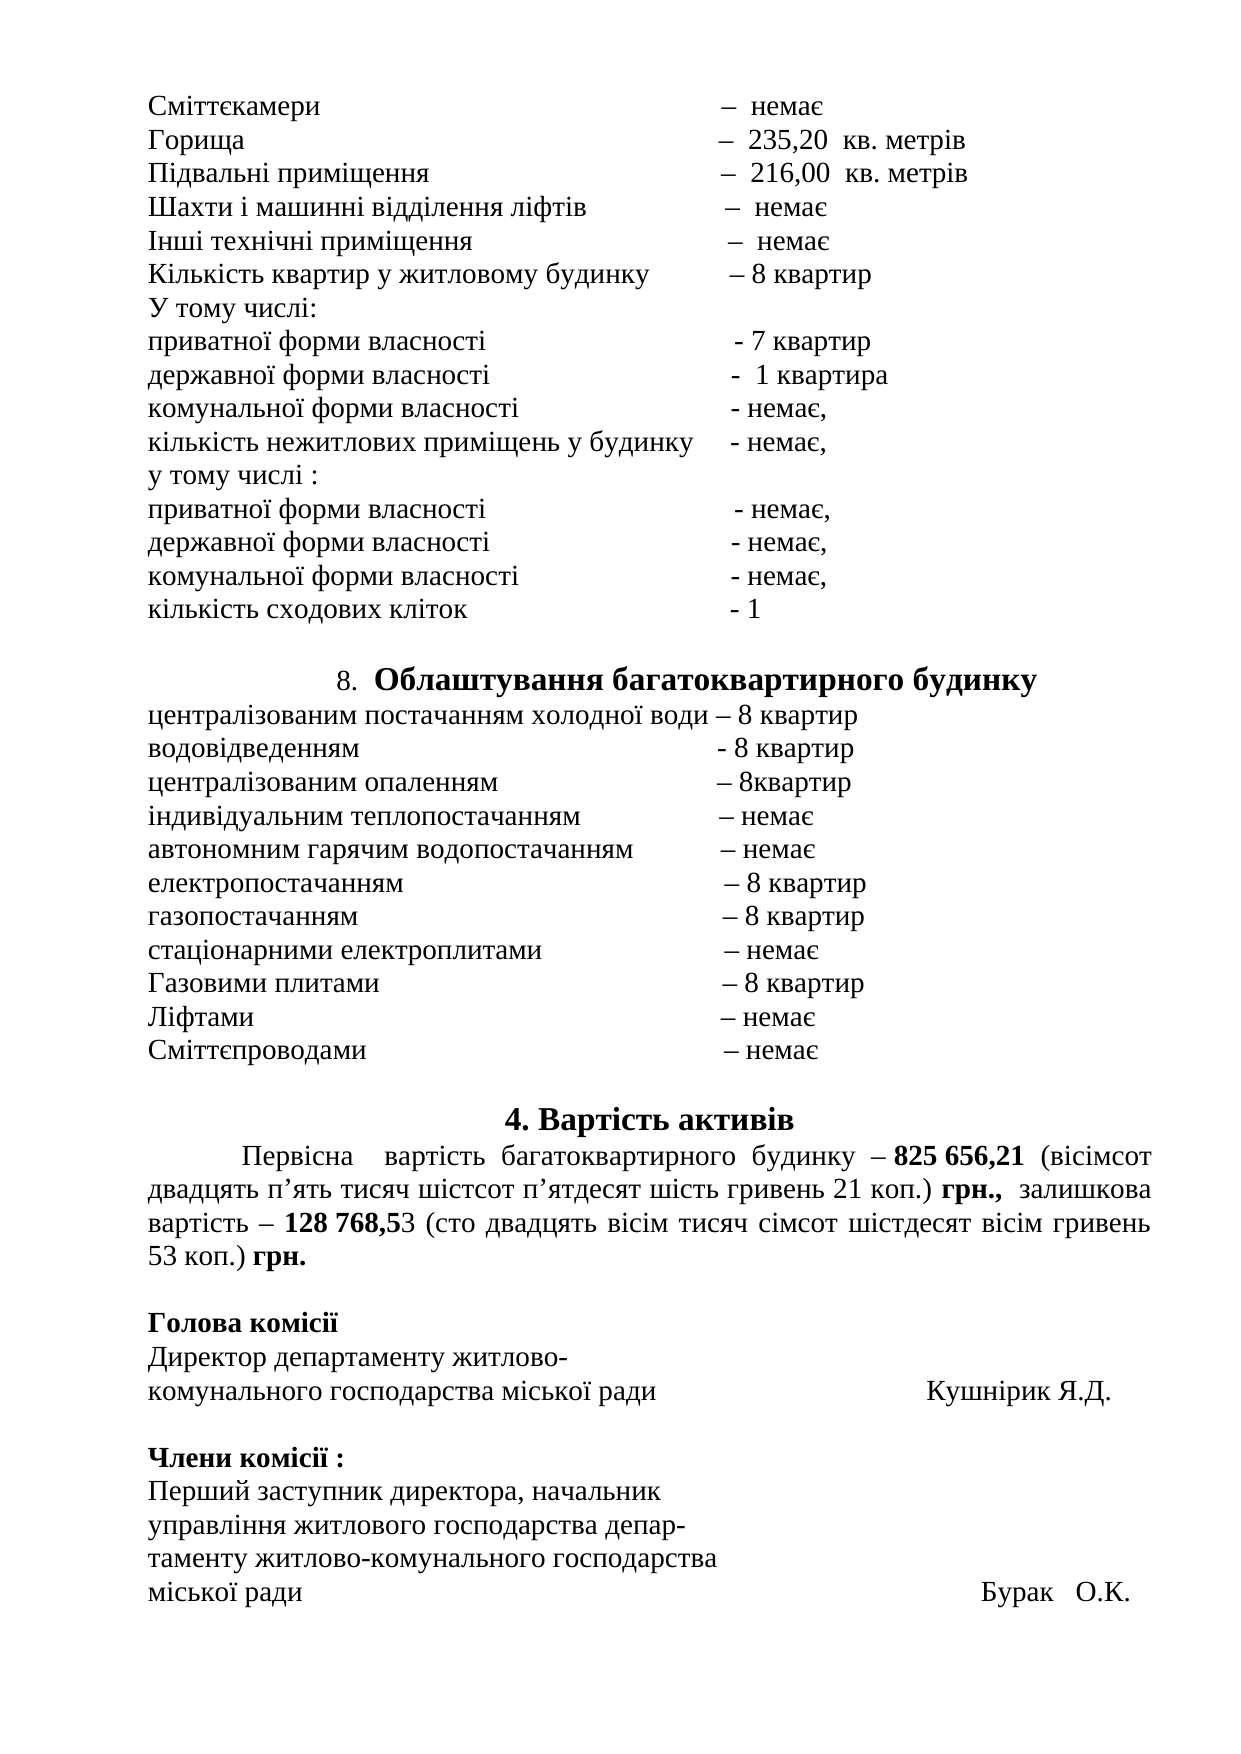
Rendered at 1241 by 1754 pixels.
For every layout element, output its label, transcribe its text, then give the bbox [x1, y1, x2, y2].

text приватної форми власності - 7 квартир [148, 323, 1152, 357]
text стаціонарними електроплитами – немає [148, 932, 1152, 965]
text електропостачанням – 8 квартир [148, 865, 1152, 898]
text Шахти і машинні відділення ліфтів – немає [148, 189, 1152, 223]
text комунальної форми власності - немає, [148, 390, 1152, 424]
text кількість нежитлових приміщень у будинку - немає, [148, 424, 1152, 457]
text Директор департаменту житлово- [148, 1339, 1152, 1373]
text водовідведенням - 8 квартир [148, 731, 1152, 764]
list Облаштування багатоквартирного будинку [221, 659, 1152, 697]
text У тому числі: [148, 290, 1152, 323]
text Газовими плитами – 8 квартир [148, 965, 1152, 999]
text державної форми власності - 1 квартира [148, 357, 1152, 390]
text Ліфтами – немає [148, 999, 1152, 1032]
text Кількість квартир у житловому будинку – 8 квартир [148, 256, 1152, 290]
text Члени комісії : [148, 1440, 1152, 1473]
text управління житлового господарства депар- [148, 1507, 1152, 1540]
text приватної форми власності - немає, [148, 491, 1152, 524]
text Інші технічні приміщення – немає [148, 223, 1152, 256]
text Горища – 235,20 кв. метрів [148, 122, 1152, 156]
text газопостачанням – 8 квартир [148, 898, 1152, 932]
text централізованим постачанням холодної води – 8 квартир [148, 697, 1152, 731]
text Підвальні приміщення – 216,00 кв. метрів [148, 156, 1152, 189]
text централізованим опаленням – 8квартир [148, 764, 1152, 798]
text у тому числі : [148, 457, 1152, 491]
text таменту житлово-комунального господарства [148, 1540, 1152, 1574]
text індивідуальним теплопостачанням – немає [148, 798, 1152, 831]
text кількість сходових кліток - 1 [148, 592, 1152, 625]
text державної форми власності - немає, [148, 524, 1152, 558]
text Сміттєпроводами – немає [148, 1032, 1152, 1066]
text автономним гарячим водопостачанням – немає [148, 831, 1152, 865]
text комунального господарства міської ради Кушнірик Я.Д. [148, 1373, 1152, 1406]
text Голова комісії [148, 1306, 1152, 1339]
text міської ради Бурак О.К. [148, 1574, 1152, 1607]
text Сміттєкамери – немає [148, 88, 1152, 122]
text комунальної форми власності - немає, [148, 558, 1152, 592]
text Перший заступник директора, начальник [148, 1473, 1152, 1507]
text 4. Вартість активів [148, 1099, 1152, 1138]
text Первісна вартість багатоквартирного будинку – 825 656,21 (вісімсот двадцять п’ять тисяч шістсот п’ятдесят шість гривень 21 коп.) грн., залишкова вартість – 128 768,53 (сто двадцять вісім тисяч сімсот шістдесят вісім гривень 53 коп.) грн. [148, 1138, 1152, 1272]
